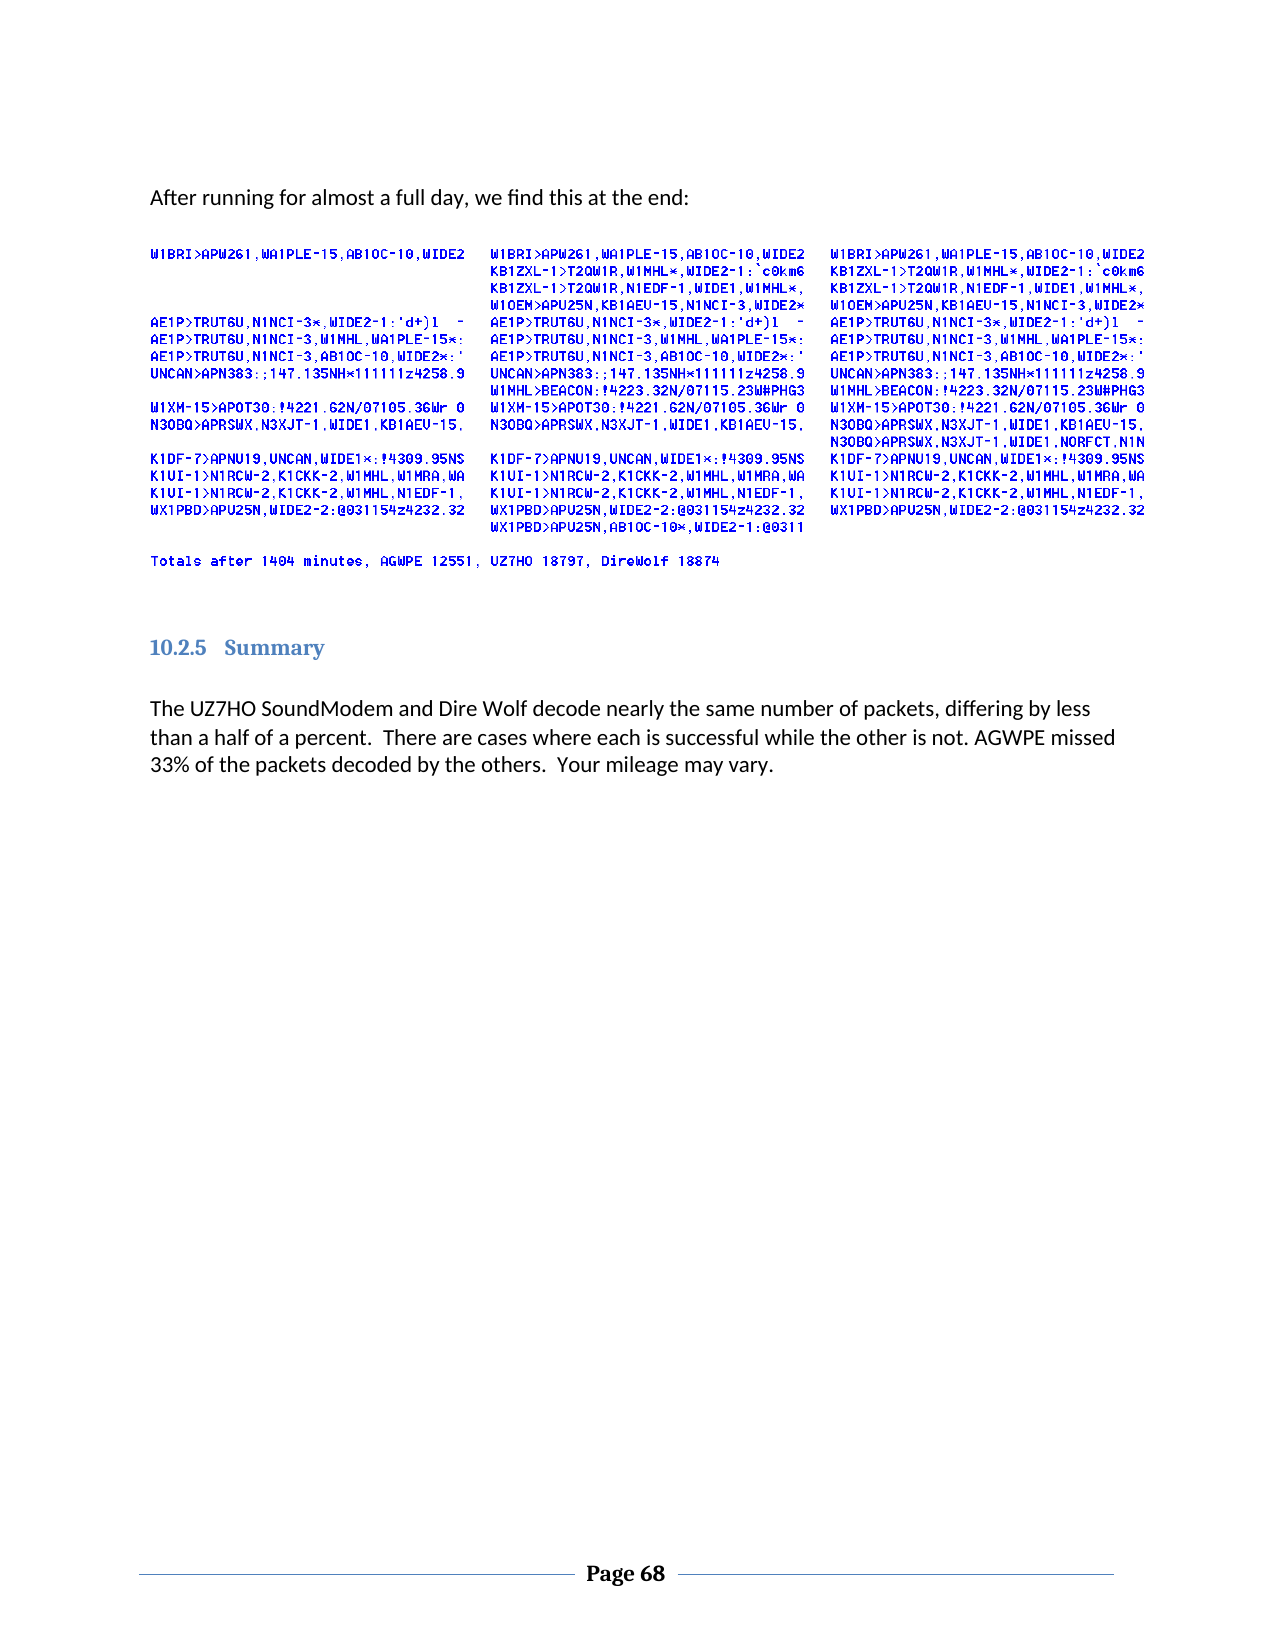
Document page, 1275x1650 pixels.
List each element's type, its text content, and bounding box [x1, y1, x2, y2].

text After running for almost a full day, we find this at the end: [150, 183, 1125, 212]
picture [150, 245, 1171, 581]
text The UZ7HO SoundModem and Dire Wolf decode nearly the same number of packets, differing by less than a half of a percent. There are cases where each is successful while the other is not. AGWPE missed 33% of the packets decoded by the others. Your mileage may vary. [150, 694, 1125, 779]
subtitle Summary [150, 635, 1125, 661]
